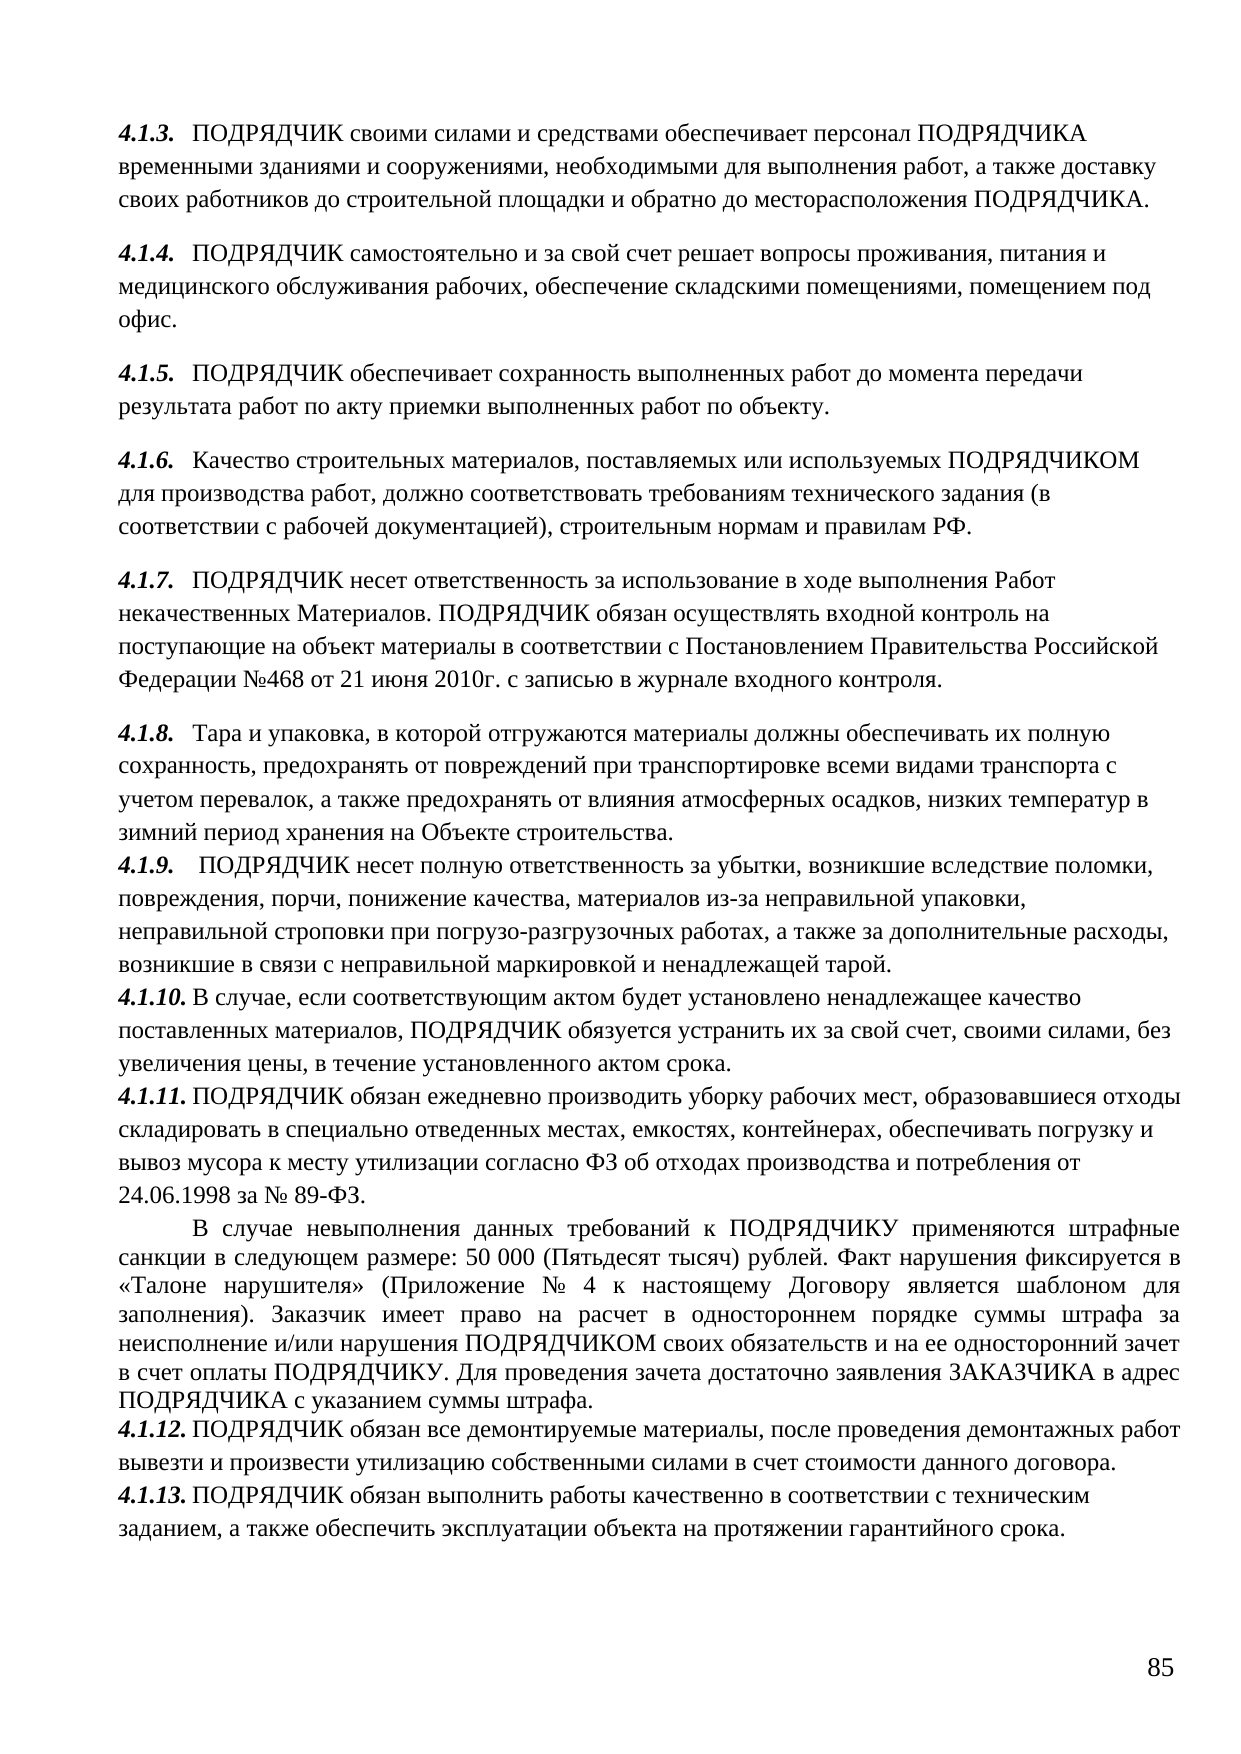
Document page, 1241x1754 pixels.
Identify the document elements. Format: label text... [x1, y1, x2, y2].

list ПОДРЯДЧИК обеспечивает сохранность выполненных работ до момента передачи результата работ по акту приемки выполненных работ по объекту. [118, 358, 1181, 420]
list ПОДРЯДЧИК несет полную ответственность за убытки, возникшие вследствие поломки, повреждения, порчи, понижение качества, материалов из-за неправильной упаковки, неправильной строповки при погрузо-разгрузочных работах, а также за дополнительные расходы, возникшие в связи с неправильной маркировкой и ненадлежащей тарой. [118, 850, 1181, 977]
list Качество строительных материалов, поставляемых или используемых ПОДРЯДЧИКОМ для производства работ, должно соответствовать требованиям технического задания (в соответствии с рабочей документацией), строительным нормам и правилам РФ. [118, 445, 1181, 539]
list ПОДРЯДЧИК своими силами и средствами обеспечивает персонал ПОДРЯДЧИКА временными зданиями и сооружениями, необходимыми для выполнения работ, а также доставку своих работников до строительной площадки и обратно до месторасположения ПОДРЯДЧИКА. [118, 118, 1181, 213]
list ПОДРЯДЧИК обязан выполнить работы качественно в соответствии с техническим заданием, а также обеспечить эксплуатации объекта на протяжении гарантийного срока. [118, 1480, 1181, 1542]
list ПОДРЯДЧИК несет ответственность за использование в ходе выполнения Работ некачественных Материалов. ПОДРЯДЧИК обязан осуществлять входной контроль на поступающие на объект материалы в соответствии с Постановлением Правительства Российской Федерации №468 от 21 июня 2010г. с записью в журнале входного контроля. [118, 565, 1181, 692]
list ПОДРЯДЧИК обязан ежедневно производить уборку рабочих мест, образовавшиеся отходы складировать в специально отведенных местах, емкостях, контейнерах, обеспечивать погрузку и вывоз мусора к месту утилизации согласно ФЗ об отходах производства и потребления от 24.06.1998 за № 89-ФЗ. [118, 1081, 1181, 1209]
text В случае невыполнения данных требований к ПОДРЯДЧИКУ применяются штрафные санкции в следующем размере: 50 000 (Пятьдесят тысяч) рублей. Факт нарушения фиксируется в «Талоне нарушителя» (Приложение № 4 к настоящему Договору является шаблоном для заполнения). Заказчик имеет право на расчет в одностороннем порядке суммы штрафа за неисполнение и/или нарушения ПОДРЯДЧИКОМ своих обязательств и на ее односторонний зачет в счет оплаты ПОДРЯДЧИКУ. Для проведения зачета достаточно заявления ЗАКАЗЧИКА в адрес ПОДРЯДЧИКА с указанием суммы штрафа. [118, 1213, 1181, 1414]
list Тара и упаковка, в которой отгружаются материалы должны обеспечивать их полную сохранность, предохранять от повреждений при транспортировке всеми видами транспорта с учетом перевалок, а также предохранять от влияния атмосферных осадков, низких температур в зимний период хранения на Объекте строительства. [118, 718, 1181, 845]
list В случае, если соответствующим актом будет установлено ненадлежащее качество поставленных материалов, ПОДРЯДЧИК обязуется устранить их за свой счет, своими силами, без увеличения цены, в течение установленного актом срока. [118, 982, 1181, 1077]
list ПОДРЯДЧИК обязан все демонтируемые материалы, после проведения демонтажных работ вывезти и произвести утилизацию собственными силами в счет стоимости данного договора. [118, 1414, 1181, 1476]
list ПОДРЯДЧИК самостоятельно и за свой счет решает вопросы проживания, питания и медицинского обслуживания рабочих, обеспечение складскими помещениями, помещением под офис. [118, 238, 1181, 333]
